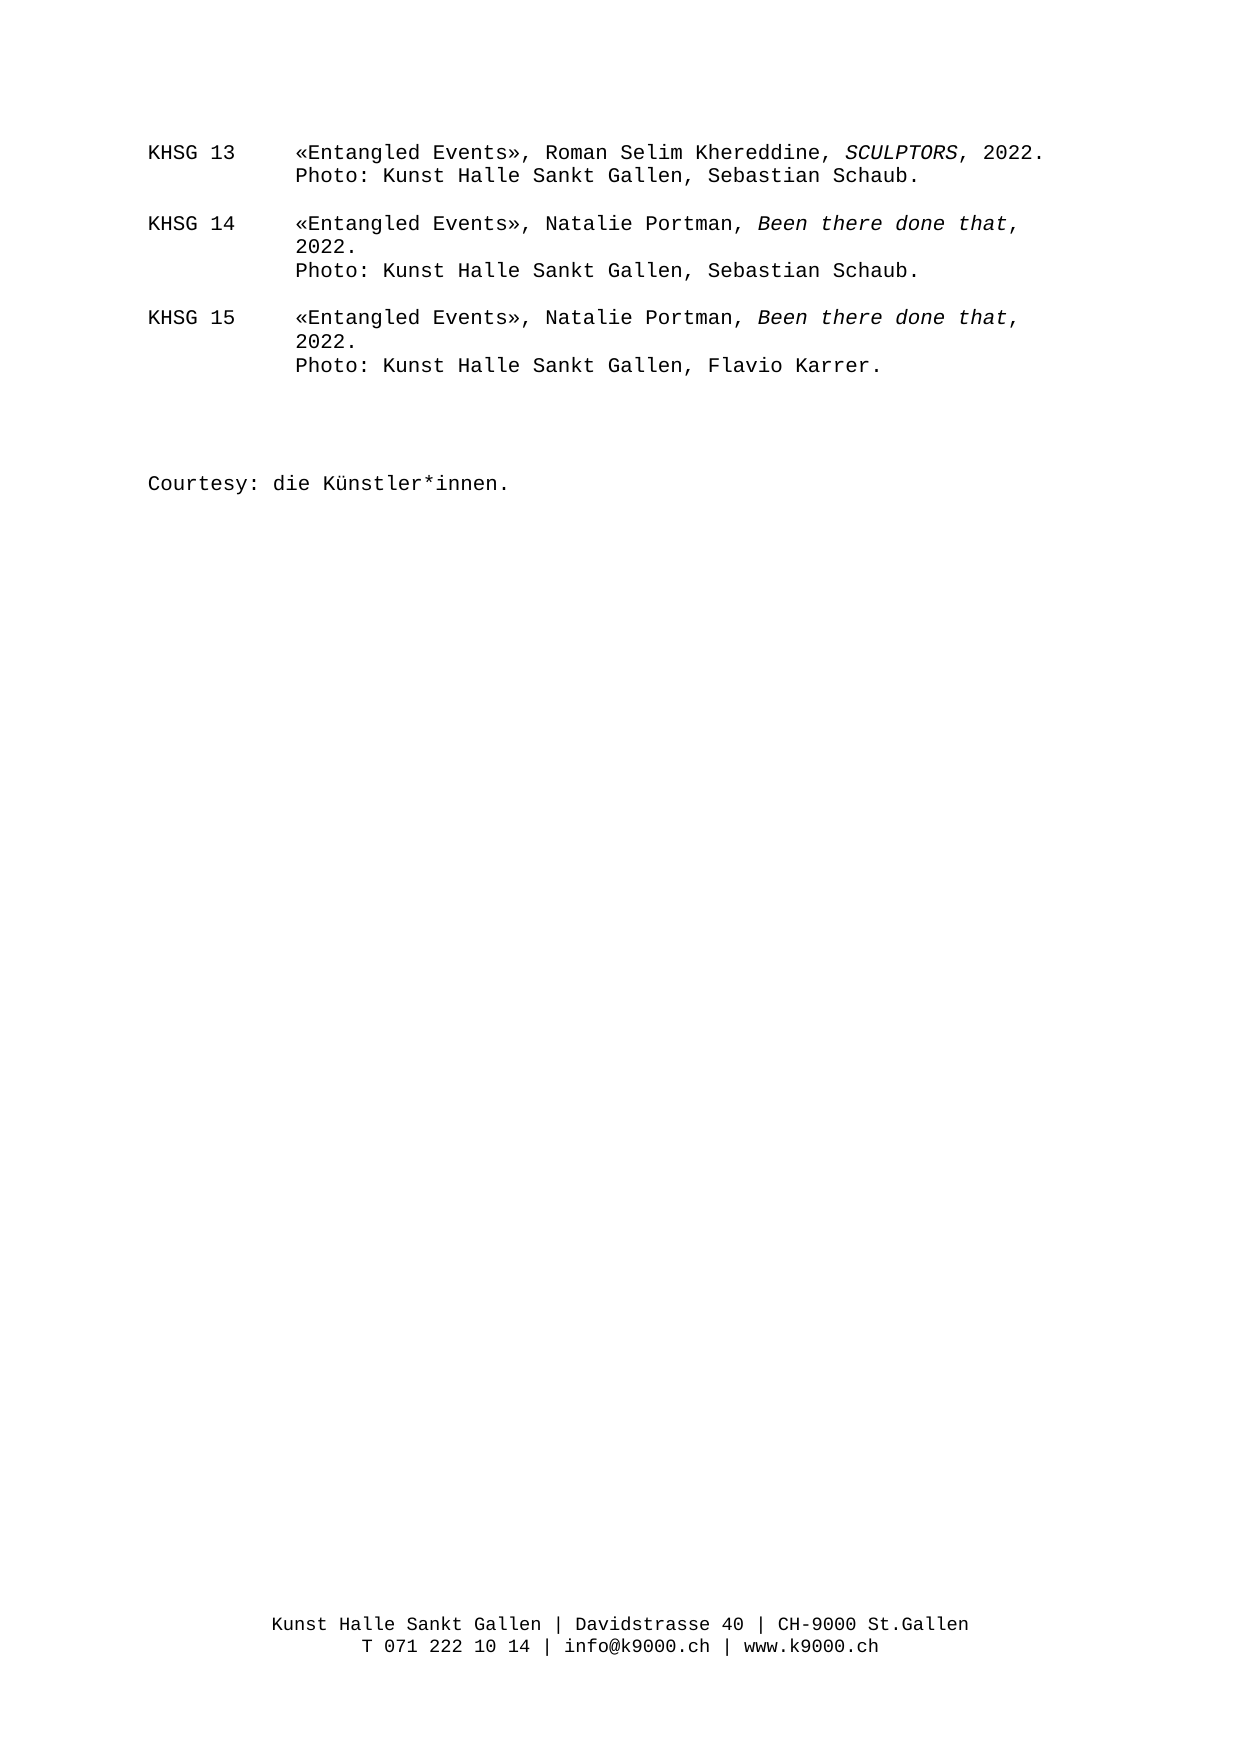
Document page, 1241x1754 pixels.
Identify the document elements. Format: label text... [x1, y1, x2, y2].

text Courtesy: die Künstler*innen. [148, 473, 1092, 496]
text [148, 165, 1092, 189]
text Photo: Kunst Halle Sankt Gallen, Sebastian Schaub. [148, 260, 1092, 284]
text KHSG 13 «Entangled Events», Roman Selim Khereddine, SCULPTORS, 2022. [148, 142, 1092, 165]
text KHSG 14 «Entangled Events», Natalie Portman, Been there done that, 2022. [148, 213, 1092, 260]
text KHSG 15 «Entangled Events», Natalie Portman, Been there done that, 2022. [148, 307, 1092, 354]
text Photo: Kunst Halle Sankt Gallen, Flavio Karrer. [148, 354, 1092, 378]
